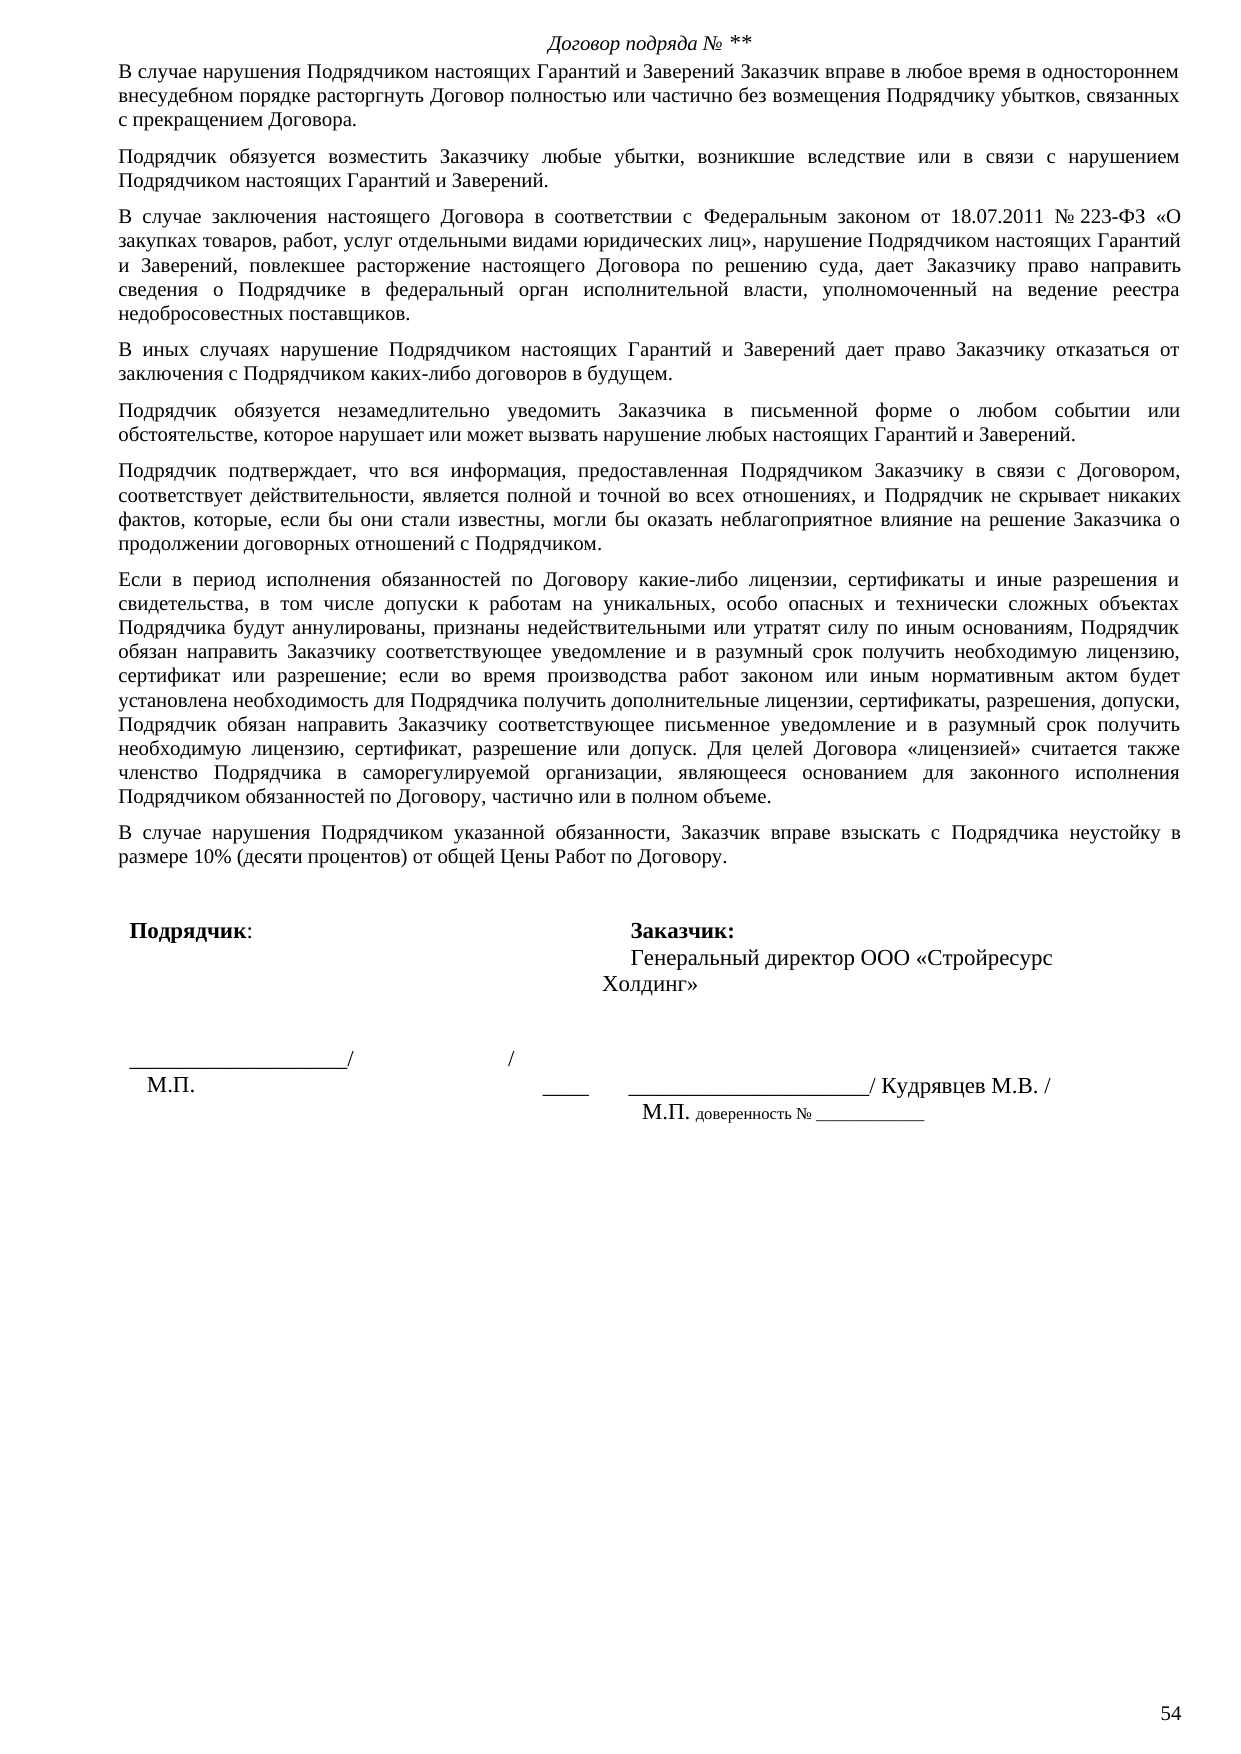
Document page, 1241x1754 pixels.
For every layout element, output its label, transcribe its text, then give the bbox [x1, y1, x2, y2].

text Подрядчик обязуется незамедлительно уведомить Заказчика в письменной форме о любом событии или обстоятельстве, которое нарушает или может вызвать нарушение любых настоящих Гарантий и Заверений. [118, 398, 1181, 446]
text В случае нарушения Подрядчиком указанной обязанности, Заказчик вправе взыскать с Подрядчика неустойку в размере 10% (десяти процентов) от общей Цены Работ по Договору. [118, 820, 1181, 868]
text В случае нарушения Подрядчиком настоящих Гарантий и Заверений Заказчик вправе в любое время в одностороннем внесудебном порядке расторгнуть Договор полностью или частично без возмещения Подрядчику убытков, связанных с прекращением Договора. [118, 59, 1181, 131]
table_header Подрядчик: ___________________/ / М.П. [118, 918, 591, 1125]
text Если в период исполнения обязанностей по Договору какие-либо лицензии, сертификаты и иные разрешения и свидетельства, в том числе допуски к работам на уникальных, особо опасных и технически сложных объектах Подрядчика будут аннулированы, признаны недействительными или утратят силу по иным основаниям, Подрядчик обязан направить Заказчику соответствующее уведомление и в разумный срок получить необходимую лицензию, сертификат или разрешение; если во время производства работ законом или иным нормативным актом будет установлена необходимость для Подрядчика получить дополнительные лицензии, сертификаты, разрешения, допуски, Подрядчик обязан направить Заказчику соответствующее письменное уведомление и в разумный срок получить необходимую лицензию, сертификат, разрешение или допуск. Для целей Договора «лицензией» считается также членство Подрядчика в саморегулируемой организации, являющееся основанием для законного исполнения Подрядчиком обязанностей по Договору, частично или в полном объеме. [118, 567, 1181, 808]
table_header Заказчик: Генеральный директор ООО «Стройресурс Холдинг» ____ _____________________/ Кудрявцев М.В. / М.П. доверенность № _____________ [591, 918, 1092, 1125]
text Подрядчик обязуется возместить Заказчику любые убытки, возникшие вследствие или в связи с нарушением Подрядчиком настоящих Гарантий и Заверений. [118, 144, 1181, 192]
text В иных случаях нарушение Подрядчиком настоящих Гарантий и Заверений дает право Заказчику отказаться от заключения с Подрядчиком каких-либо договоров в будущем. [118, 337, 1181, 385]
text В случае заключения настоящего Договора в соответствии с Федеральным законом от 18.07.2011 № 223-ФЗ «О закупках товаров, работ, услуг отдельными видами юридических лиц», нарушение Подрядчиком настоящих Гарантий и Заверений, повлекшее расторжение настоящего Договора по решению суда, дает Заказчику право направить сведения о Подрядчике в федеральный орган исполнительной власти, уполномоченный на ведение реестра недобросовестных поставщиков. [118, 204, 1181, 325]
text Подрядчик подтверждает, что вся информация, предоставленная Подрядчиком Заказчику в связи с Договором, соответствует действительности, является полной и точной во всех отношениях, и Подрядчик не скрывает никаких фактов, которые, если бы они стали известны, могли бы оказать неблагоприятное влияние на решение Заказчика о продолжении договорных отношений с Подрядчиком. [118, 458, 1181, 555]
